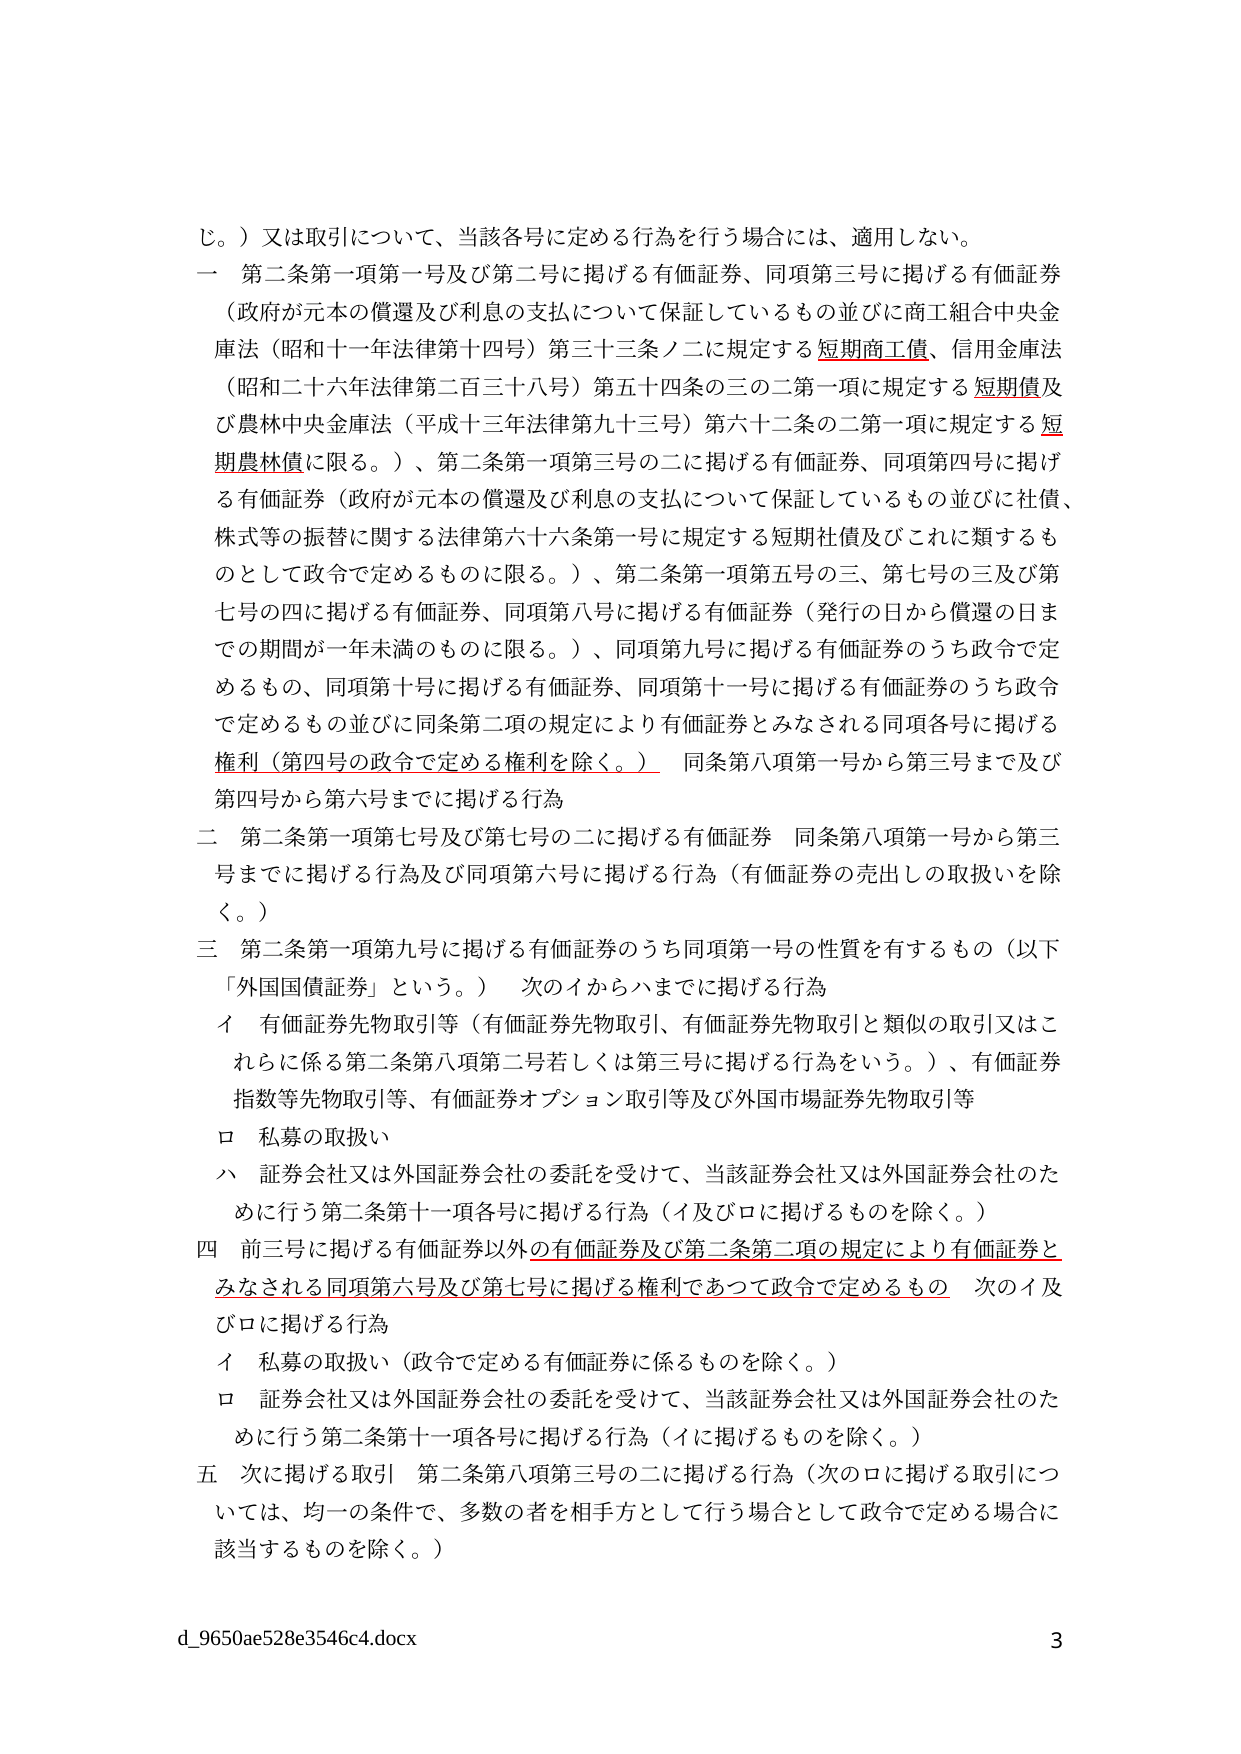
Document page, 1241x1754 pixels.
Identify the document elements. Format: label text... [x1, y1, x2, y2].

text ロ 証券会社又は外国証券会社の委託を受けて、当該証券会社又は外国証券会社のために行う第二条第十一項各号に掲げる行為（イに掲げるものを除く。） [215, 1379, 1063, 1454]
text 四 前三号に掲げる有価証券以外の有価証券及び第二条第二項の規定により有価証券とみなされる同項第六号及び第七号に掲げる権利であつて政令で定めるもの 次のイ及びロに掲げる行為 [196, 1229, 1063, 1342]
text ロ 私募の取扱い [215, 1117, 1063, 1154]
text 一 第二条第一項第一号及び第二号に掲げる有価証券、同項第三号に掲げる有価証券（政府が元本の償還及び利息の支払について保証しているもの並びに商工組合中央金庫法（昭和十一年法律第十四号）第三十三条ノ二に規定する短期商工債、信用金庫法（昭和二十六年法律第二百三十八号）第五十四条の三の二第一項に規定する短期債及び農林中央金庫法（平成十三年法律第九十三号）第六十二条の二第一項に規定する短期農林債に限る。）、第二条第一項第三号の二に掲げる有価証券、同項第四号に掲げる有価証券（政府が元本の償還及び利息の支払について保証しているもの並びに社債、株式等の振替に関する法律第六十六条第一号に規定する短期社債及びこれに類するものとして政令で定めるものに限る。）、第二条第一項第五号の三、第七号の三及び第七号の四に掲げる有価証券、同項第八号に掲げる有価証券（発行の日から償還の日までの期間が一年未満のものに限る。）、同項第九号に掲げる有価証券のうち政令で定めるもの、同項第十号に掲げる有価証券、同項第十一号に掲げる有価証券のうち政令で定めるもの並びに同条第二項の規定により有価証券とみなされる同項各号に掲げる権利（第四号の政令で定める権利を除く。） 同条第八項第一号から第三号まで及び第四号から第六号までに掲げる行為 [196, 254, 1063, 817]
text イ 私募の取扱い（政令で定める有価証券に係るものを除く。） [215, 1342, 1063, 1379]
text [177, 217, 1063, 254]
text 二 第二条第一項第七号及び第七号の二に掲げる有価証券 同条第八項第一号から第三号までに掲げる行為及び同項第六号に掲げる行為（有価証券の売出しの取扱いを除く。） [196, 817, 1063, 929]
text イ 有価証券先物取引等（有価証券先物取引、有価証券先物取引と類似の取引又はこれらに係る第二条第八項第二号若しくは第三号に掲げる行為をいう。）、有価証券指数等先物取引等、有価証券オプション取引等及び外国市場証券先物取引等 [215, 1004, 1063, 1117]
text 五 次に掲げる取引 第二条第八項第三号の二に掲げる行為（次のロに掲げる取引については、均一の条件で、多数の者を相手方として行う場合として政令で定める場合に該当するものを除く。） [196, 1454, 1063, 1567]
text 三 第二条第一項第九号に掲げる有価証券のうち同項第一号の性質を有するもの（以下「外国国債証券」という。） 次のイからハまでに掲げる行為 [196, 929, 1063, 1004]
text ハ 証券会社又は外国証券会社の委託を受けて、当該証券会社又は外国証券会社のために行う第二条第十一項各号に掲げる行為（イ及びロに掲げるものを除く。） [215, 1154, 1063, 1229]
